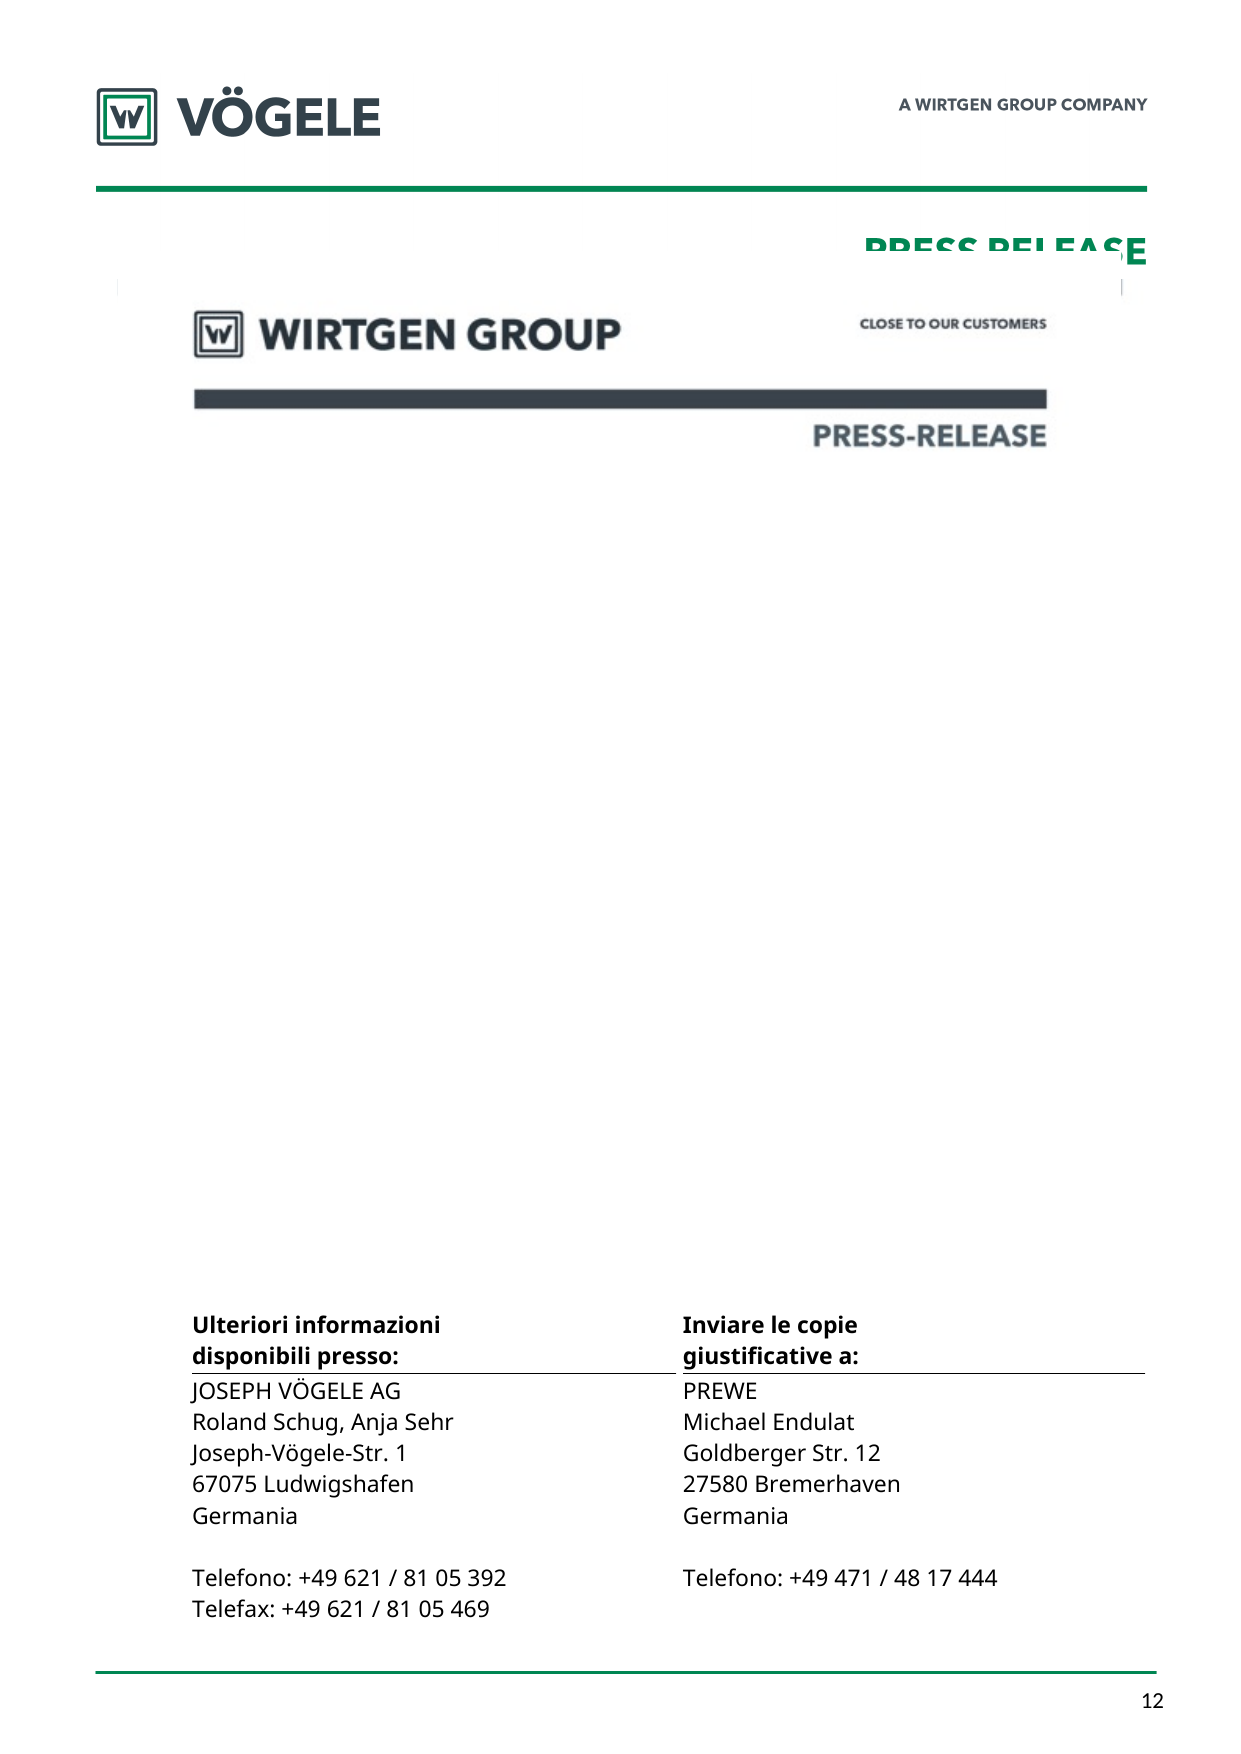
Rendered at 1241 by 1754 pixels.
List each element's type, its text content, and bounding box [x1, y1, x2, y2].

table_header Ulteriori informazioni disponibili presso: JOSEPH VÖGELE AG Roland Schug, Anja Sehr Joseph-Vögele-Str. 1 67075 Ludwigshafen Germania Telefono: +49 621 / 81 05 392 Telefax: +49 621 / 81 05 469 E-mail: presse@voegele.info www.voegele.info [192, 1374, 676, 1636]
table_header Ulteriori informazioni disponibili presso: JOSEPH VÖGELE AG Roland Schug, Anja Sehr Joseph-Vögele-Str. 1 67075 Ludwigshafen Germania Telefono: +49 621 / 81 05 392 Telefax: +49 621 / 81 05 469 E-mail: presse@voegele.info www.voegele.info [192, 1309, 676, 1373]
table_header Inviare le copie giustificative a: PREWE Michael Endulat Goldberger Str. 12 27580 Bremerhaven Germania Telefono: +49 471 / 48 17 444 E-mail: michael.endulat@prewe.com [689, 1309, 1152, 1636]
picture [67, 1662, 1196, 1678]
picture [76, 73, 1174, 1309]
